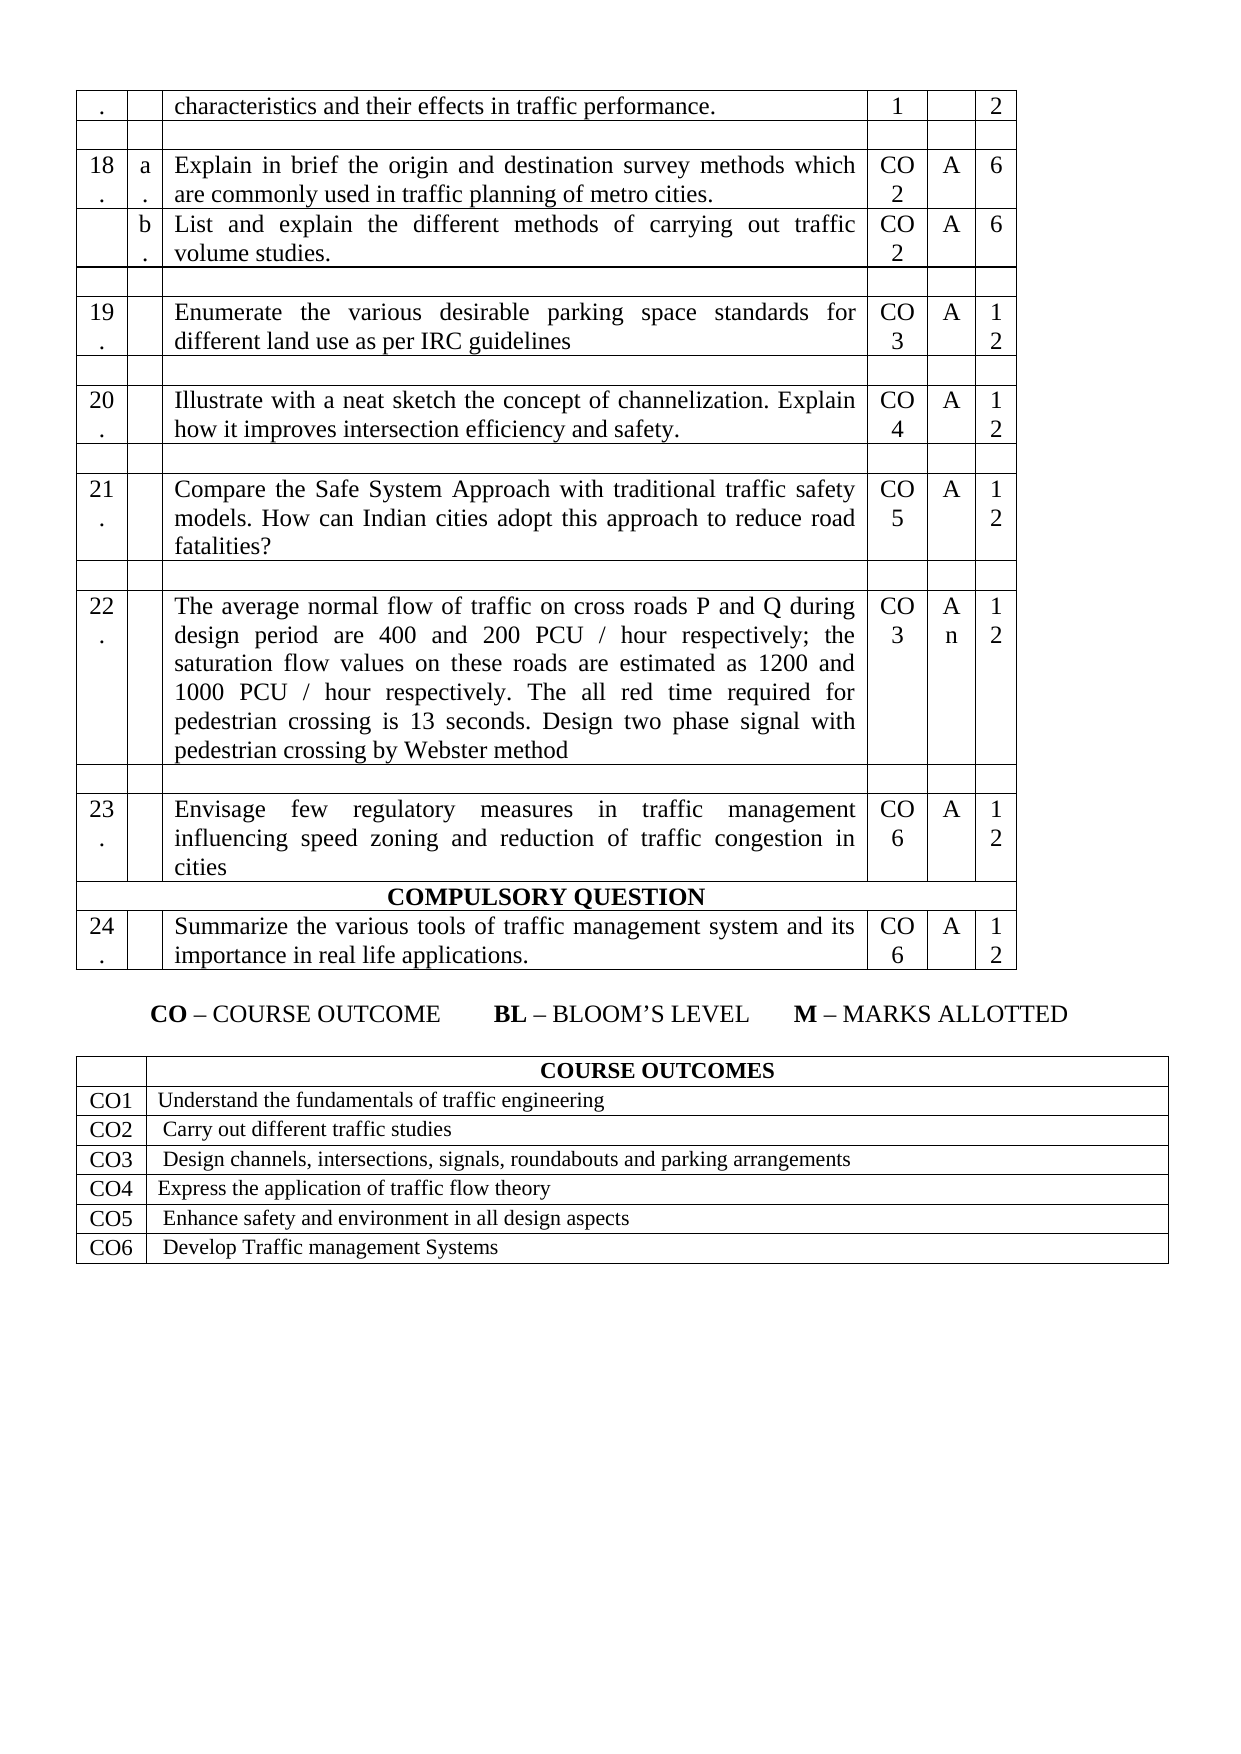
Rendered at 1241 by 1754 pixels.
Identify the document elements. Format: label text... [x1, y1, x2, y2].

table_cell [128, 386, 162, 443]
table_cell Develop Traffic management Systems [147, 1234, 1168, 1263]
table_cell A [928, 794, 975, 881]
table_cell [128, 561, 162, 590]
table_cell Carry out different traffic studies [147, 1116, 1168, 1145]
table_cell [976, 121, 1016, 149]
table_cell [128, 591, 162, 763]
table_cell [128, 121, 162, 149]
table_cell [976, 444, 1016, 473]
table_cell [976, 356, 1016, 384]
table_cell The average normal flow of traffic on cross roads P and Q during design period are 400 and 200 PCU / hour respectively; the saturation flow values on these roads are estimated as 1200 and 1000 PCU / hour respectively. The all red time required for pedestrian crossing is 13 seconds. Design two phase signal with pedestrian crossing by Webster method [163, 591, 867, 763]
table_cell Explain in brief the origin and destination survey methods which are commonly used in traffic planning of metro cities. [163, 150, 867, 208]
table_cell CO1 [77, 1087, 146, 1115]
table_cell [128, 356, 162, 384]
table_cell CO2 [77, 1116, 146, 1145]
table_header COURSE OUTCOMES [147, 1057, 1168, 1086]
table_cell [128, 765, 162, 793]
table_cell [868, 356, 927, 384]
table_cell 12 [976, 91, 1016, 119]
text CO – COURSE OUTCOME BL – BLOOM’S LEVEL M – MARKS ALLOTTED [150, 999, 1090, 1027]
table_cell CO6 [868, 911, 927, 969]
table_cell [928, 444, 975, 473]
table_cell [928, 121, 975, 149]
table_cell CO3 [868, 297, 927, 355]
table_cell [128, 91, 162, 119]
table_cell [128, 794, 162, 881]
table_cell 12 [976, 911, 1016, 969]
table_cell [163, 268, 867, 296]
table_cell CO3 [868, 591, 927, 763]
table_cell 17. [77, 91, 127, 119]
table_cell Envisage few regulatory measures in traffic management influencing speed zoning and reduction of traffic congestion in cities [163, 794, 867, 881]
table_cell [163, 765, 867, 793]
table_cell [77, 356, 127, 384]
table_cell Illustrate with a neat sketch the concept of channelization. Explain how it improves intersection efficiency and safety. [163, 386, 867, 443]
table_cell [976, 765, 1016, 793]
table_cell b. [128, 209, 162, 266]
table_cell [163, 444, 867, 473]
table_cell [128, 268, 162, 296]
table_header [77, 1057, 146, 1086]
table_cell CO6 [77, 1234, 146, 1263]
table_cell [128, 474, 162, 560]
table_cell [163, 561, 867, 590]
table_cell 6 [976, 209, 1016, 266]
table_cell CO2 [868, 150, 927, 208]
table_cell Compare the Safe System Approach with traditional traffic safety models. How can Indian cities adopt this approach to reduce road fatalities? [163, 474, 867, 560]
table_cell [976, 268, 1016, 296]
table_cell [128, 297, 162, 355]
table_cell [163, 91, 867, 119]
table_cell 20. [77, 386, 127, 443]
table_cell COMPULSORY QUESTION [77, 882, 1016, 910]
table_cell [868, 121, 927, 149]
table_cell List and explain the different methods of carrying out traffic volume studies. [163, 209, 867, 266]
table_cell 22. [77, 591, 127, 763]
table_cell [77, 209, 127, 266]
table_cell Design channels, intersections, signals, roundabouts and parking arrangements [147, 1146, 1168, 1174]
table_cell [128, 911, 162, 969]
table_cell [77, 121, 127, 149]
table_cell 6 [976, 150, 1016, 208]
table_cell 12 [976, 474, 1016, 560]
table_cell [128, 444, 162, 473]
table_cell [928, 356, 975, 384]
table_cell [77, 765, 127, 793]
table_cell 21. [77, 474, 127, 560]
table_cell CO4 [868, 386, 927, 443]
table_cell Summarize the various tools of traffic management system and its importance in real life applications. [163, 911, 867, 969]
table_cell Understand the fundamentals of traffic engineering [147, 1087, 1168, 1115]
table_cell 24. [77, 911, 127, 969]
table_cell [868, 444, 927, 473]
table_cell CO5 [77, 1205, 146, 1233]
table_cell CO1 [868, 91, 927, 119]
table_cell 19. [77, 297, 127, 355]
table_cell [77, 268, 127, 296]
table_cell A [928, 911, 975, 969]
table_cell Enhance safety and environment in all design aspects [147, 1205, 1168, 1233]
table_cell [928, 765, 975, 793]
table_cell A [928, 209, 975, 266]
table_cell A [928, 150, 975, 208]
table_cell a. [128, 150, 162, 208]
table_cell [868, 268, 927, 296]
table_cell [928, 268, 975, 296]
table_cell CO3 [77, 1146, 146, 1174]
table_cell CO2 [868, 209, 927, 266]
table_cell 12 [976, 297, 1016, 355]
table_cell [868, 561, 927, 590]
table_cell CO6 [868, 794, 927, 881]
table_cell A [928, 474, 975, 560]
table_cell A [928, 297, 975, 355]
table_cell [77, 444, 127, 473]
table_cell 12 [976, 794, 1016, 881]
table_cell Express the application of traffic flow theory [147, 1175, 1168, 1204]
table_cell A [928, 91, 975, 119]
table_cell [928, 561, 975, 590]
table_cell [77, 561, 127, 590]
table_cell [868, 765, 927, 793]
table_cell [163, 121, 867, 149]
table_cell 12 [976, 386, 1016, 443]
table_cell 18. [77, 150, 127, 208]
table_cell Enumerate the various desirable parking space standards for different land use as per IRC guidelines [163, 297, 867, 355]
table_cell A [928, 386, 975, 443]
table_cell CO5 [868, 474, 927, 560]
table_cell CO4 [77, 1175, 146, 1204]
table_cell 23. [77, 794, 127, 881]
table_cell [976, 561, 1016, 590]
table_cell 12 [976, 591, 1016, 763]
table_cell [163, 356, 867, 384]
table_cell An [928, 591, 975, 763]
